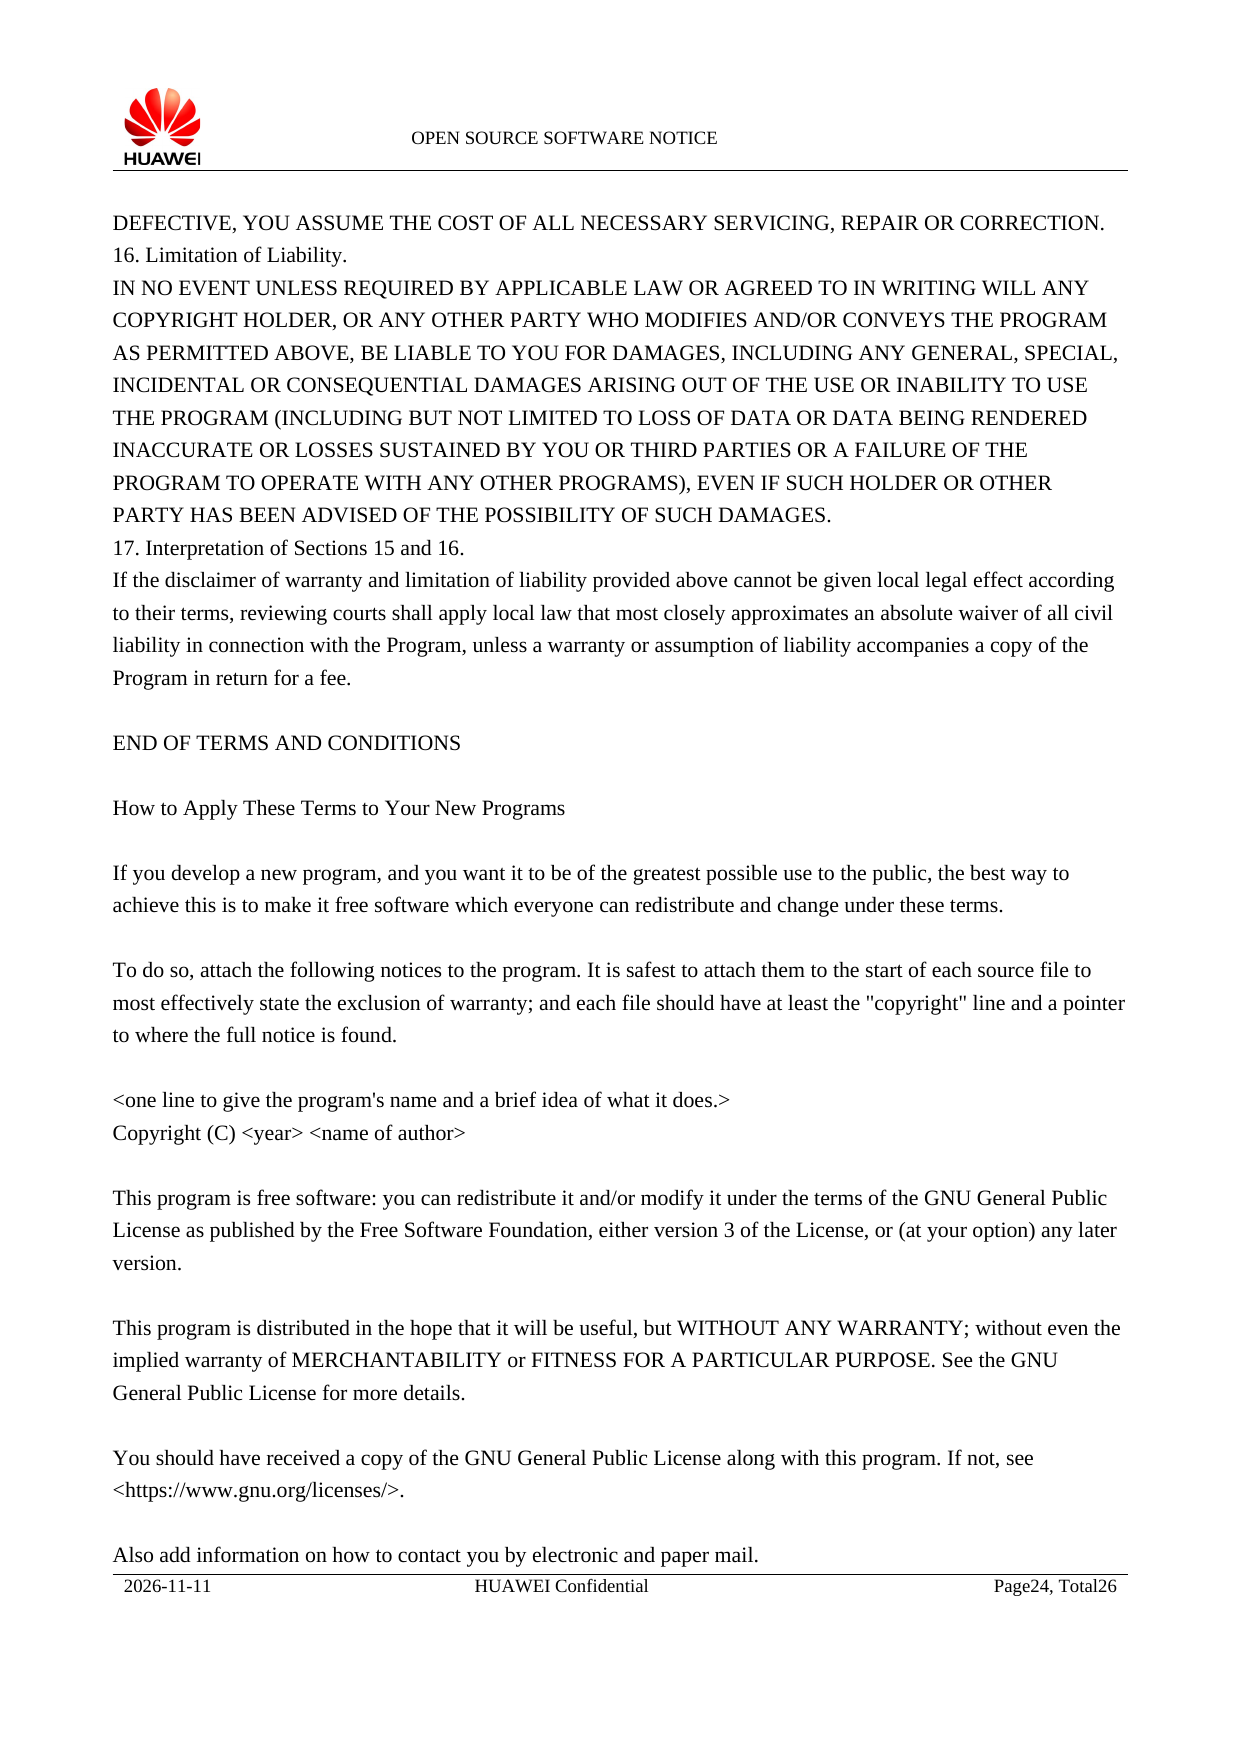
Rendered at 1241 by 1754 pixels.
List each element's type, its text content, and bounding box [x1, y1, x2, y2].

picture [124, 88, 201, 165]
